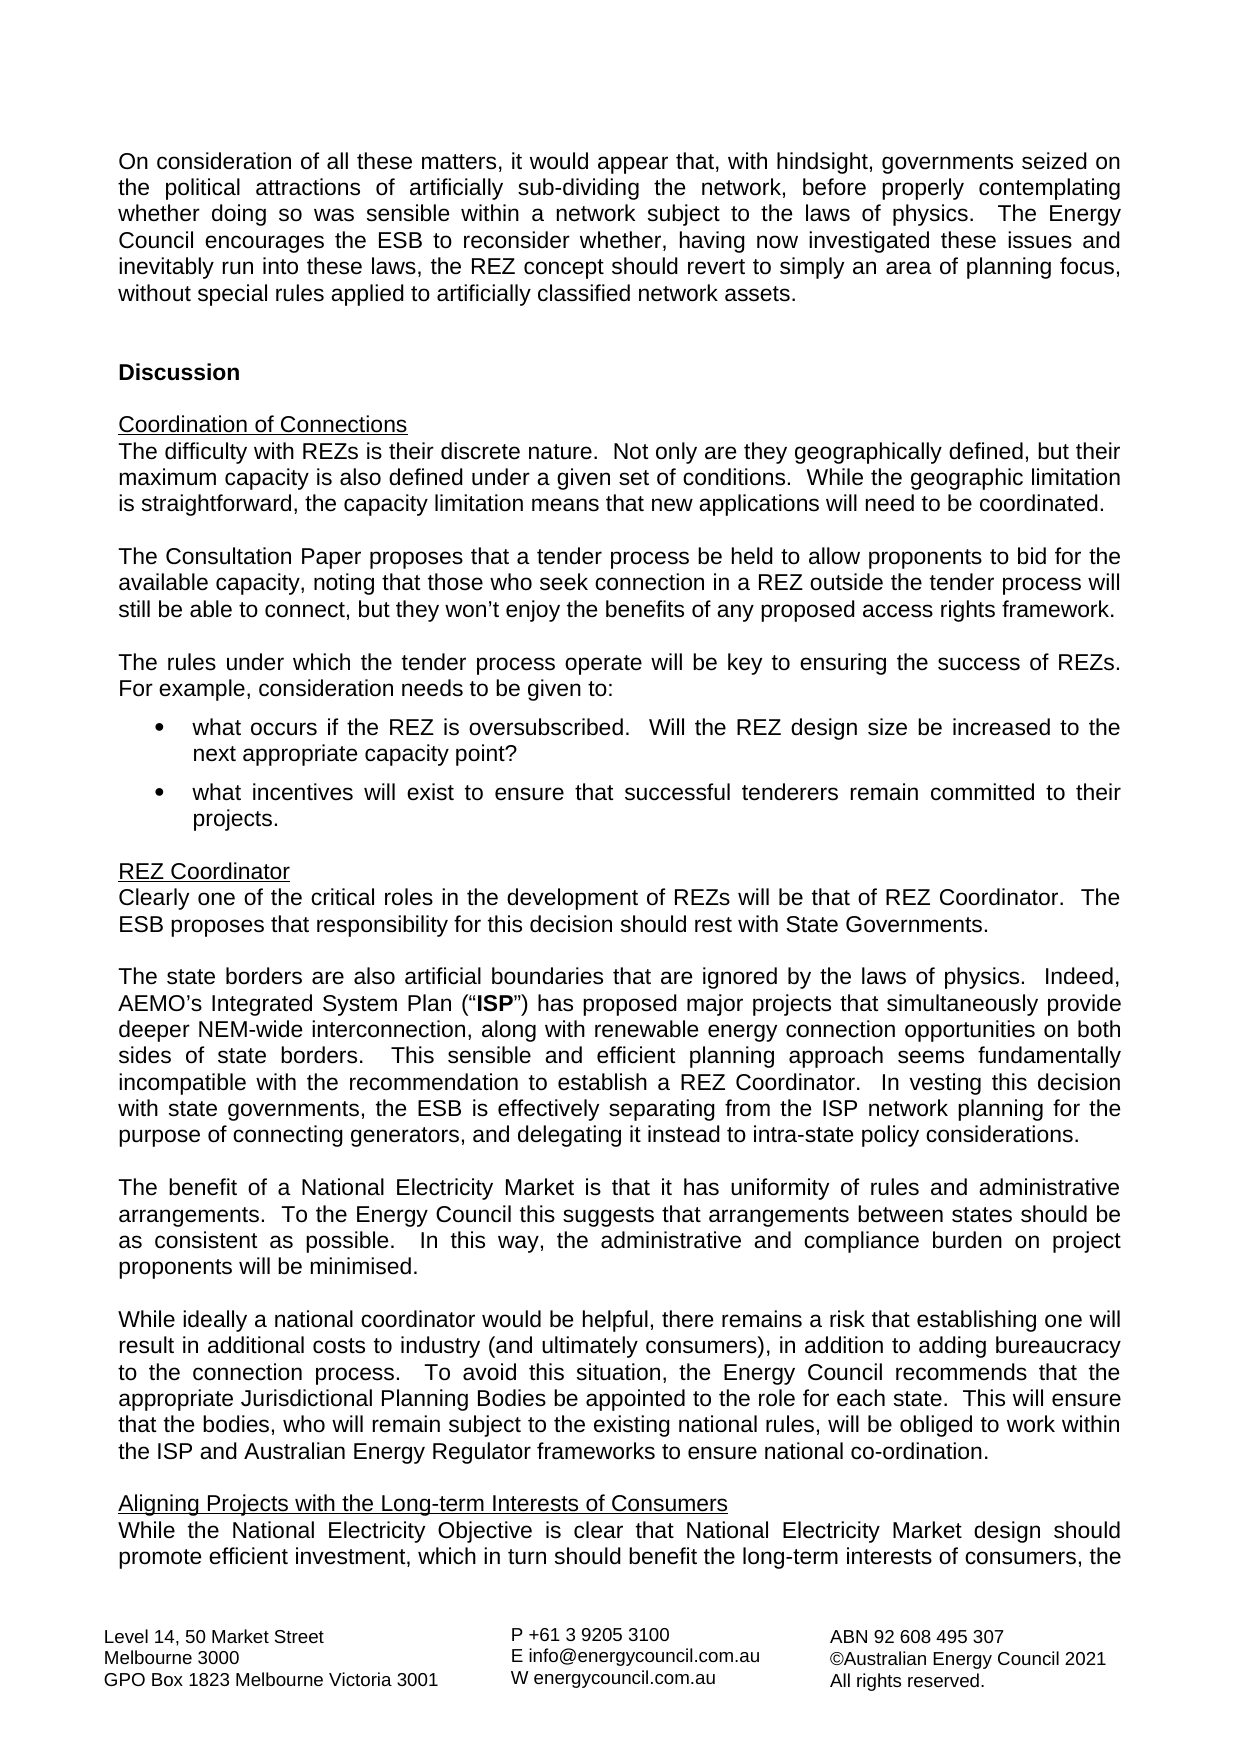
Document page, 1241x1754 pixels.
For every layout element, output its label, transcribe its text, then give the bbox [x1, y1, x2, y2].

text REZ Coordinator [118, 858, 1122, 884]
text On consideration of all these matters, it would appear that, with hindsight, governments seized on the political attractions of artificially sub-dividing the network, before properly contemplating whether doing so was sensible within a network subject to the laws of physics. The Energy Council encourages the ESB to reconsider whether, having now investigated these issues and inevitably run into these laws, the REZ concept should revert to simply an area of planning focus, without special rules applied to artificially classified network assets. [118, 148, 1122, 306]
text The benefit of a National Electricity Market is that it has uniformity of rules and administrative arrangements. To the Energy Council this suggests that arrangements between states should be as consistent as possible. In this way, the administrative and compliance burden on project proponents will be minimised. [118, 1174, 1122, 1279]
list what incentives will exist to ensure that successful tenderers remain committed to their projects. [155, 779, 1122, 832]
text Aligning Projects with the Long-term Interests of Consumers [118, 1490, 1122, 1517]
text Discussion [118, 358, 1122, 385]
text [118, 1517, 1122, 1569]
list what occurs if the REZ is oversubscribed. Will the REZ design size be increased to the next appropriate capacity point? [155, 714, 1122, 766]
text While ideally a national coordinator would be helpful, there remains a risk that establishing one will result in additional costs to industry (and ultimately consumers), in addition to adding bureaucracy to the connection process. To avoid this situation, the Energy Council recommends that the appropriate Jurisdictional Planning Bodies be appointed to the role for each state. This will ensure that the bodies, who will remain subject to the existing national rules, will be obliged to work within the ISP and Australian Energy Regulator frameworks to ensure national co-ordination. [118, 1306, 1122, 1464]
text The rules under which the tender process operate will be key to ensuring the success of REZs. For example, consideration needs to be given to: [118, 648, 1122, 701]
text The state borders are also artificial boundaries that are ignored by the laws of physics. Indeed, AEMO’s Integrated System Plan (“ISP”) has proposed major projects that simultaneously provide deeper NEM-wide interconnection, along with renewable energy connection opportunities on both sides of state borders. This sensible and efficient planning approach seems fundamentally incompatible with the recommendation to establish a REZ Coordinator. In vesting this decision with state governments, the ESB is effectively separating from the ISP network planning for the purpose of connecting generators, and delegating it instead to intra-state policy considerations. [118, 963, 1122, 1148]
text The Consultation Paper proposes that a tender process be held to allow proponents to bid for the available capacity, noting that those who seek connection in a REZ outside the tender process will still be able to connect, but they won’t enjoy the benefits of any proposed access rights framework. [118, 543, 1122, 622]
text The difficulty with REZs is their discrete nature. Not only are they geographically defined, but their maximum capacity is also defined under a given set of conditions. While the geographic limitation is straightforward, the capacity limitation means that new applications will need to be coordinated. [118, 438, 1122, 517]
text Coordination of Connections [118, 411, 1122, 438]
text Clearly one of the critical roles in the development of REZs will be that of REZ Coordinator. The ESB proposes that responsibility for this decision should rest with State Governments. [118, 884, 1122, 937]
